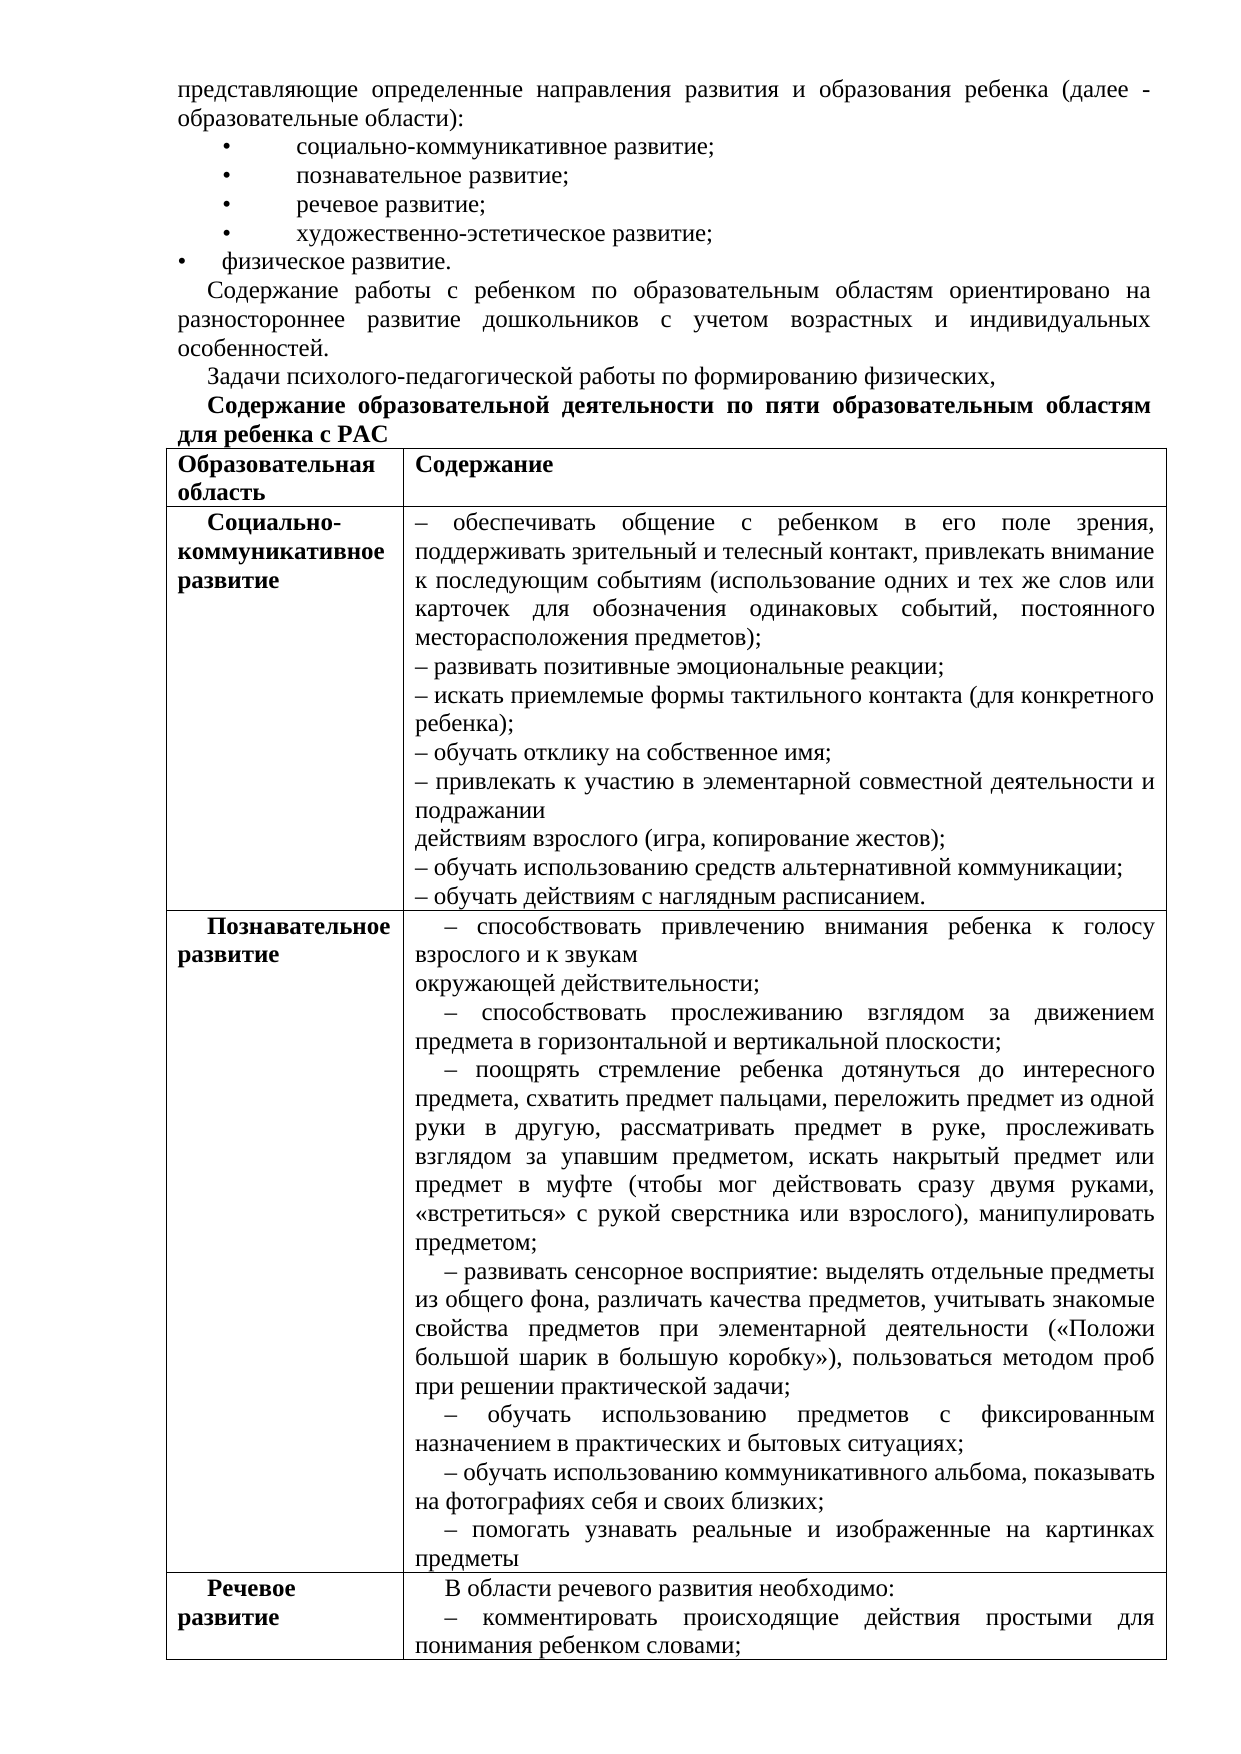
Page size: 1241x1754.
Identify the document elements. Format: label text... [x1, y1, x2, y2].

table_cell Познавательное развитие [167, 911, 403, 1572]
list познавательное развитие; [222, 160, 1152, 189]
text Содержание образовательной деятельности по пяти образовательным областям для ребенка с РАС [177, 390, 1152, 448]
table_cell – способствовать привлечению внимания ребенка к голосу взрослого и к звукам окружающей действительности; – способствовать прослеживанию взглядом за движением предмета в горизонтальной и вертикальной плоскости; – поощрять стремление ребенка дотянуться до интересного предмета, схватить предмет пальцами, переложить предмет из одной руки в другую, рассматривать предмет в руке, прослеживать взглядом за упавшим предметом, искать накрытый предмет или предмет в муфте (чтобы мог действовать сразу двумя руками, «встретиться» с рукой сверстника или взрослого), манипулировать предметом; – развивать сенсорное восприятие: выделять отдельные предметы из общего фона, различать качества предметов, учитывать знакомые свойства предметов при элементарной деятельности («Положи большой шарик в большую коробку»), пользоваться методом проб при решении практической задачи; – обучать использованию предметов с фиксированным назначением в практических и бытовых ситуациях; – обучать использованию коммуникативного альбома, показывать на фотографиях себя и своих близких; – помогать узнавать реальные и изображенные на картинках предметы [404, 911, 1166, 1572]
table_header Содержание [404, 449, 1166, 506]
table_cell – обеспечивать общение с ребенком в его поле зрения, поддерживать зрительный и телесный контакт, привлекать внимание к последующим событиям (использование одних и тех же слов или карточек для обозначения одинаковых событий, постоянного месторасположения предметов); – развивать позитивные эмоциональные реакции; – искать приемлемые формы тактильного контакта (для конкретного ребенка); – обучать отклику на собственное имя; – привлекать к участию в элементарной совместной деятельности и подражании действиям взрослого (игра, копирование жестов); – обучать использованию средств альтернативной коммуникации; – обучать действиям с наглядным расписанием. [404, 507, 1166, 910]
list художественно-эстетическое развитие; [222, 218, 1152, 246]
table_cell Социально-коммуникативное развитие [167, 507, 403, 910]
table_header Образовательная область [167, 449, 403, 506]
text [177, 74, 1152, 131]
text Задачи психолого-педагогической работы по формированию физических, [177, 361, 1152, 390]
list речевое развитие; [222, 189, 1152, 218]
list социально-коммуникативное развитие; [222, 131, 1152, 160]
list физическое развитие. [177, 246, 1152, 275]
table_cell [404, 1573, 1166, 1659]
text Содержание работы с ребенком по образовательным областям ориентировано на разностороннее развитие дошкольников с учетом возрастных и индивидуальных особенностей. [177, 275, 1152, 361]
table_cell Речевое развитие [167, 1573, 403, 1659]
